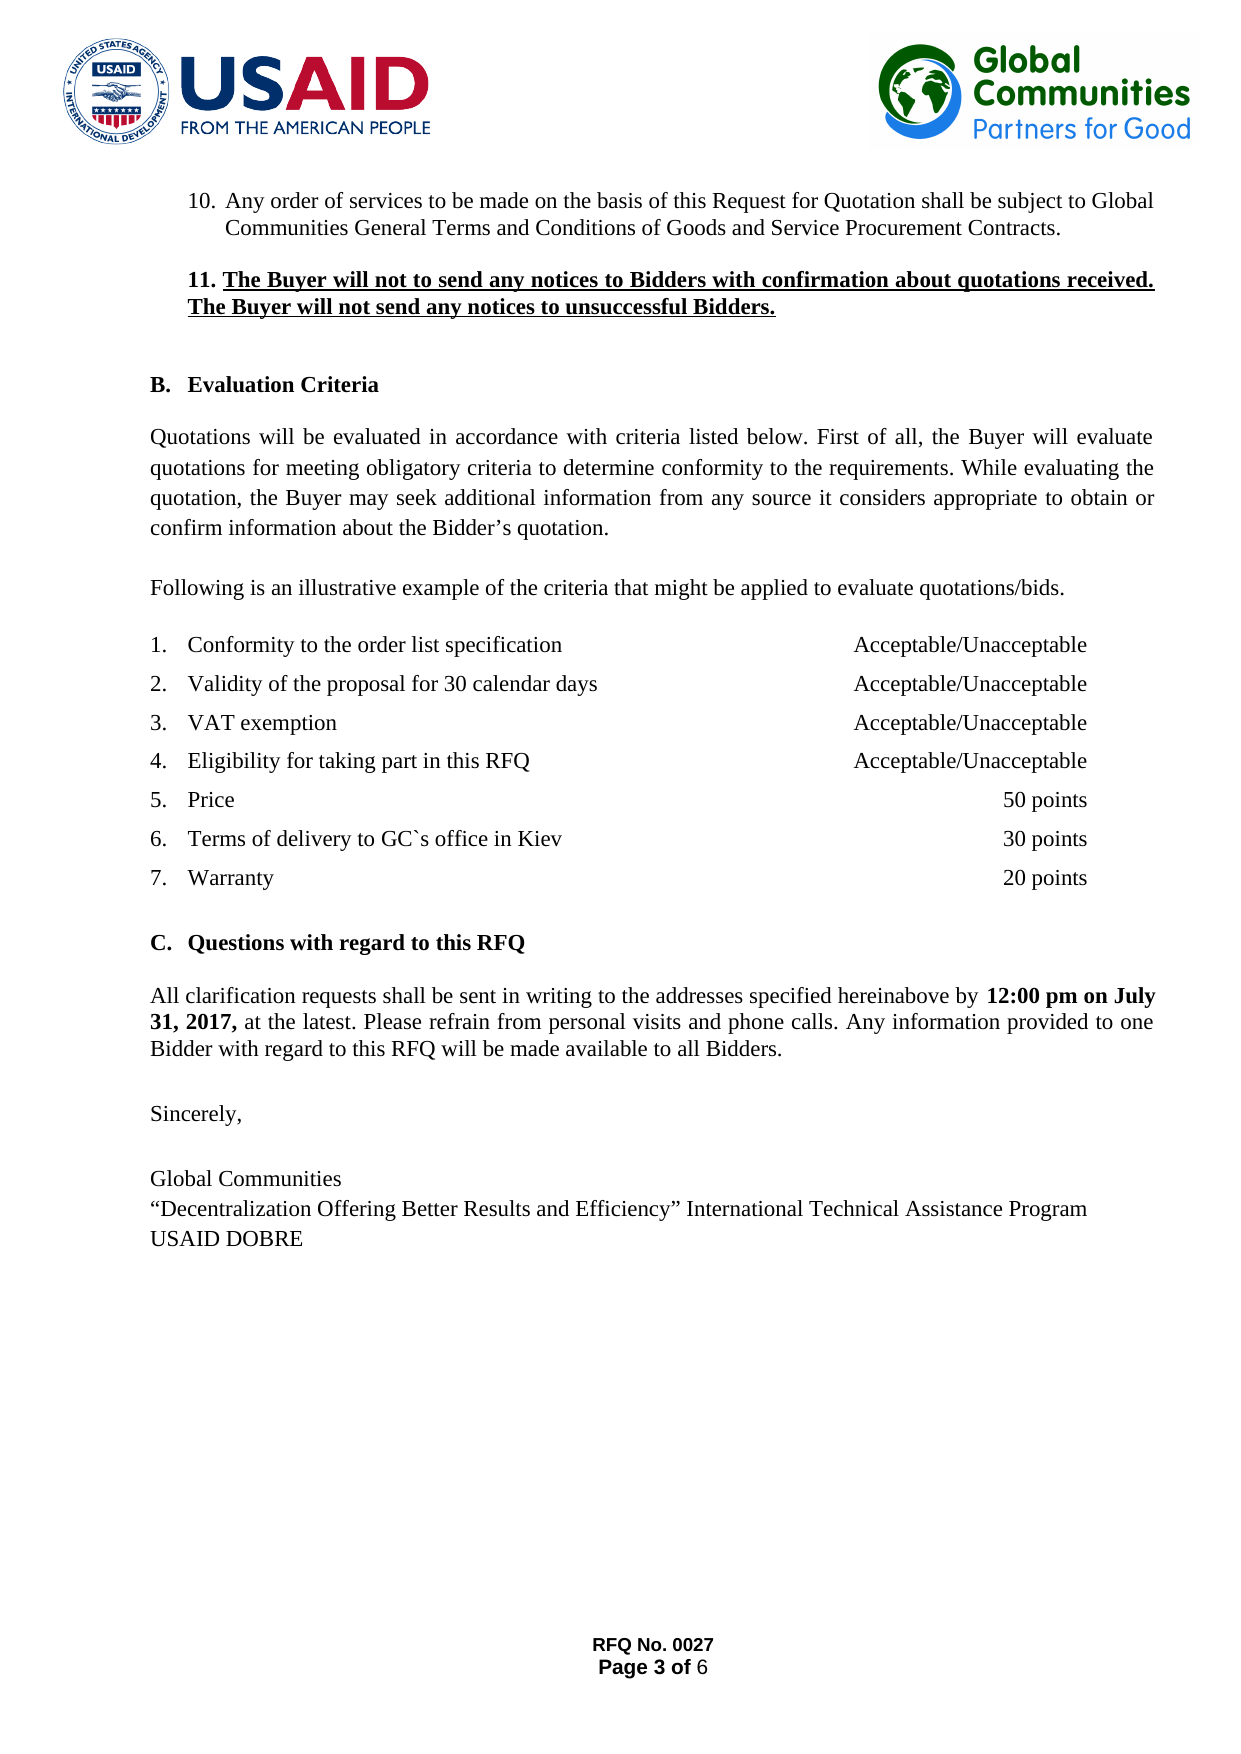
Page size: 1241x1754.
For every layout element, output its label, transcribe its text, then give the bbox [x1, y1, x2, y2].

list Any order of services to be made on the basis of this Request for Quotation shall be subject to Global Communities General Terms and Conditions of Goods and Service Procurement Contracts. [187, 187, 1156, 240]
list Warranty 20 points [150, 864, 1156, 890]
text All clarification requests shall be sent in writing to the addresses specified hereinabove by 12:00 pm on July 31, 2017, at the latest. Please refrain from personal visits and phone calls. Any information provided to one Bidder with regard to this RFQ will be made available to all Bidders. [150, 982, 1156, 1061]
picture [51, 17, 437, 161]
list Terms of delivery to GC`s office in Kiev 30 points [150, 825, 1156, 852]
list Validity of the proposal for 30 calendar days Acceptable/Unacceptable [150, 670, 1156, 696]
list Eligibility for taking part in this RFQ Acceptable/Unacceptable [150, 747, 1156, 774]
list Price 50 points [150, 786, 1156, 813]
list VAT exemption Acceptable/Unacceptable [150, 709, 1156, 735]
picture [867, 33, 1200, 150]
text Quotations will be evaluated in accordance with criteria listed below. First of all, the Buyer will evaluate quotations for meeting obligatory criteria to determine conformity to the requirements. While evaluating the quotation, the Buyer may seek additional information from any source it considers appropriate to obtain or confirm information about the Bidder’s quotation. [150, 423, 1156, 540]
list Conformity to the order list specification Acceptable/Unacceptable [150, 631, 1156, 657]
text Following is an illustrative example of the criteria that might be applied to evaluate quotations/bids. [150, 574, 1156, 601]
list Questions with regard to this RFQ [150, 929, 1156, 956]
list Evaluation Criteria [150, 371, 1156, 397]
text USAID DOBRE [150, 1226, 1156, 1252]
text Global Communities [150, 1165, 1156, 1191]
text 11. The Buyer will not to send any notices to Bidders with confirmation about quotations received. The Buyer will not send any notices to unsuccessful Bidders. [187, 267, 1156, 319]
text Sincerely, [150, 1100, 1156, 1126]
text “Decentralization Offering Better Results and Efficiency” International Technical Assistance Program [150, 1195, 1156, 1222]
